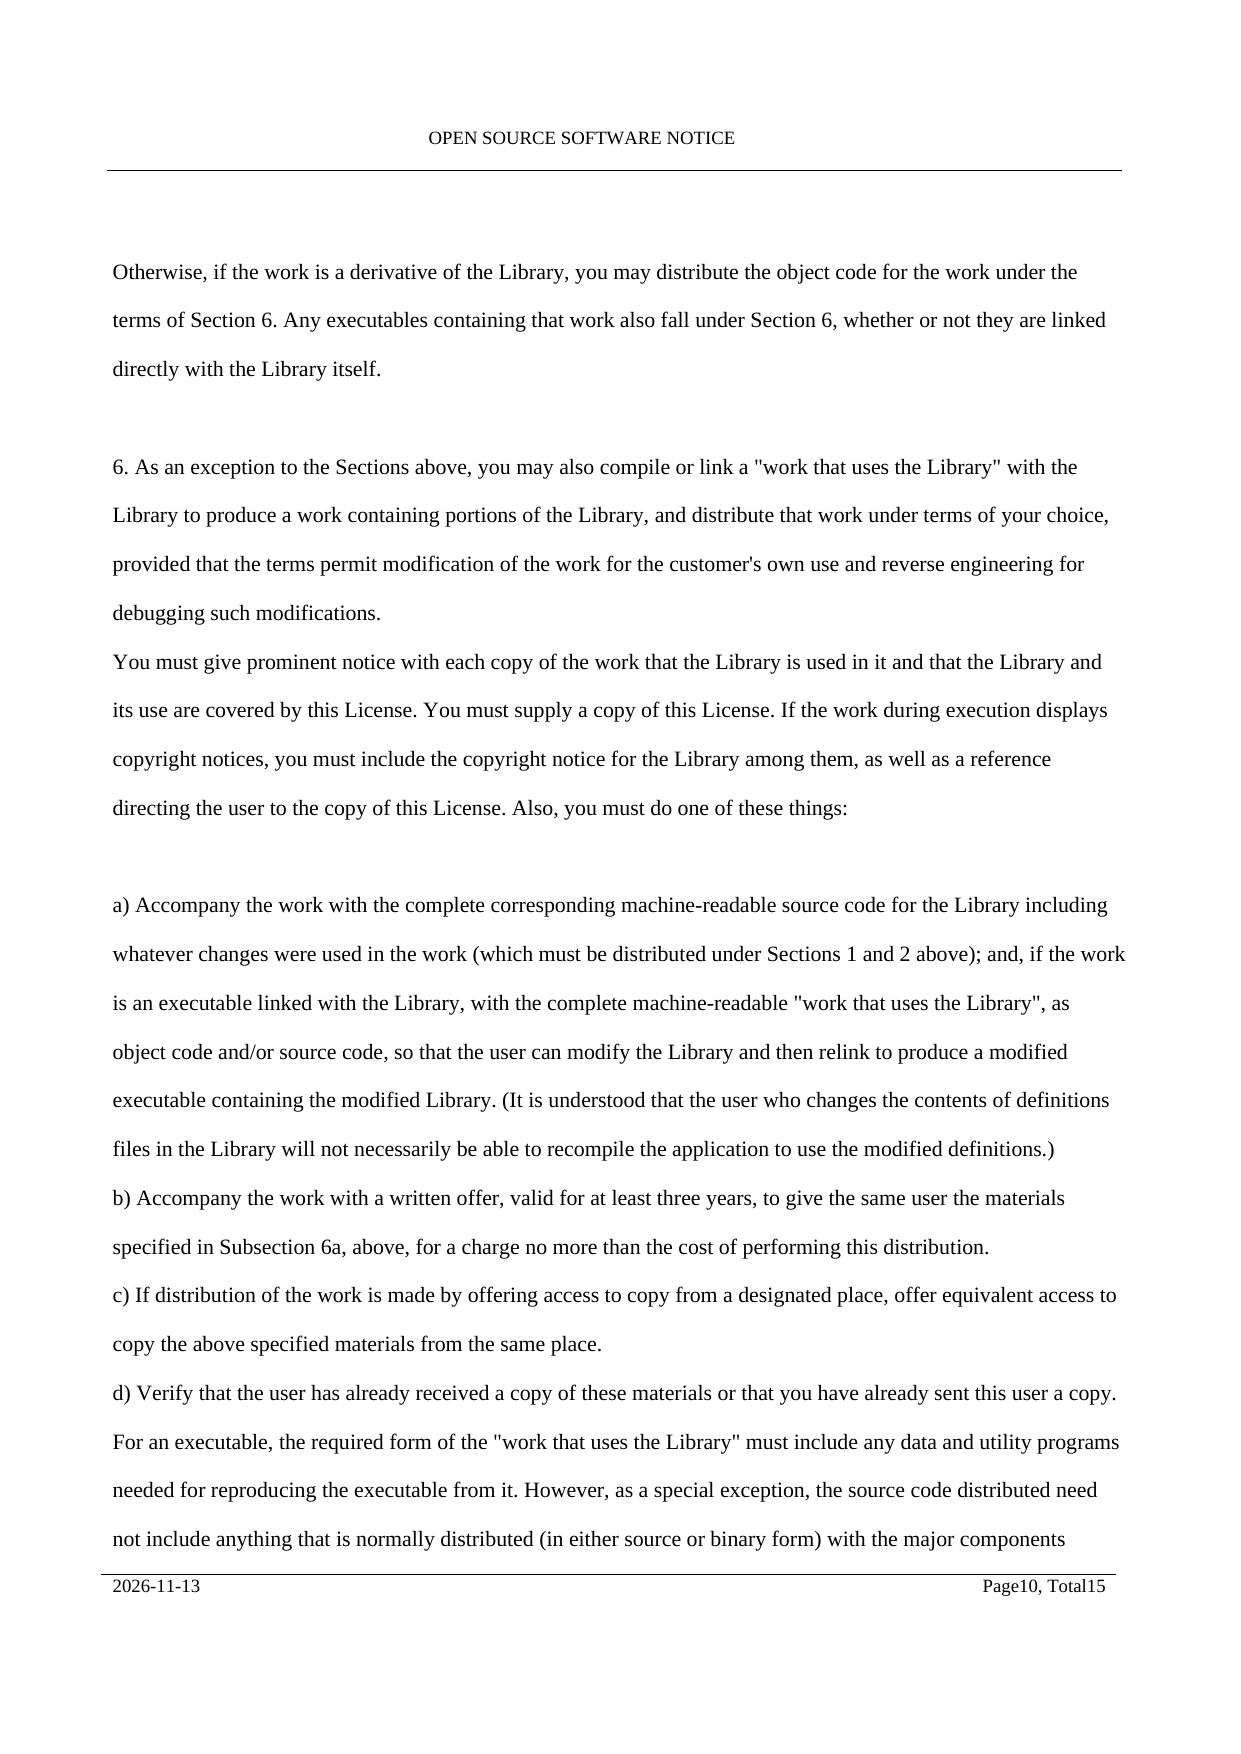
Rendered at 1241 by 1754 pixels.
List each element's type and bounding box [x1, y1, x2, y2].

text [112, 206, 1128, 1555]
